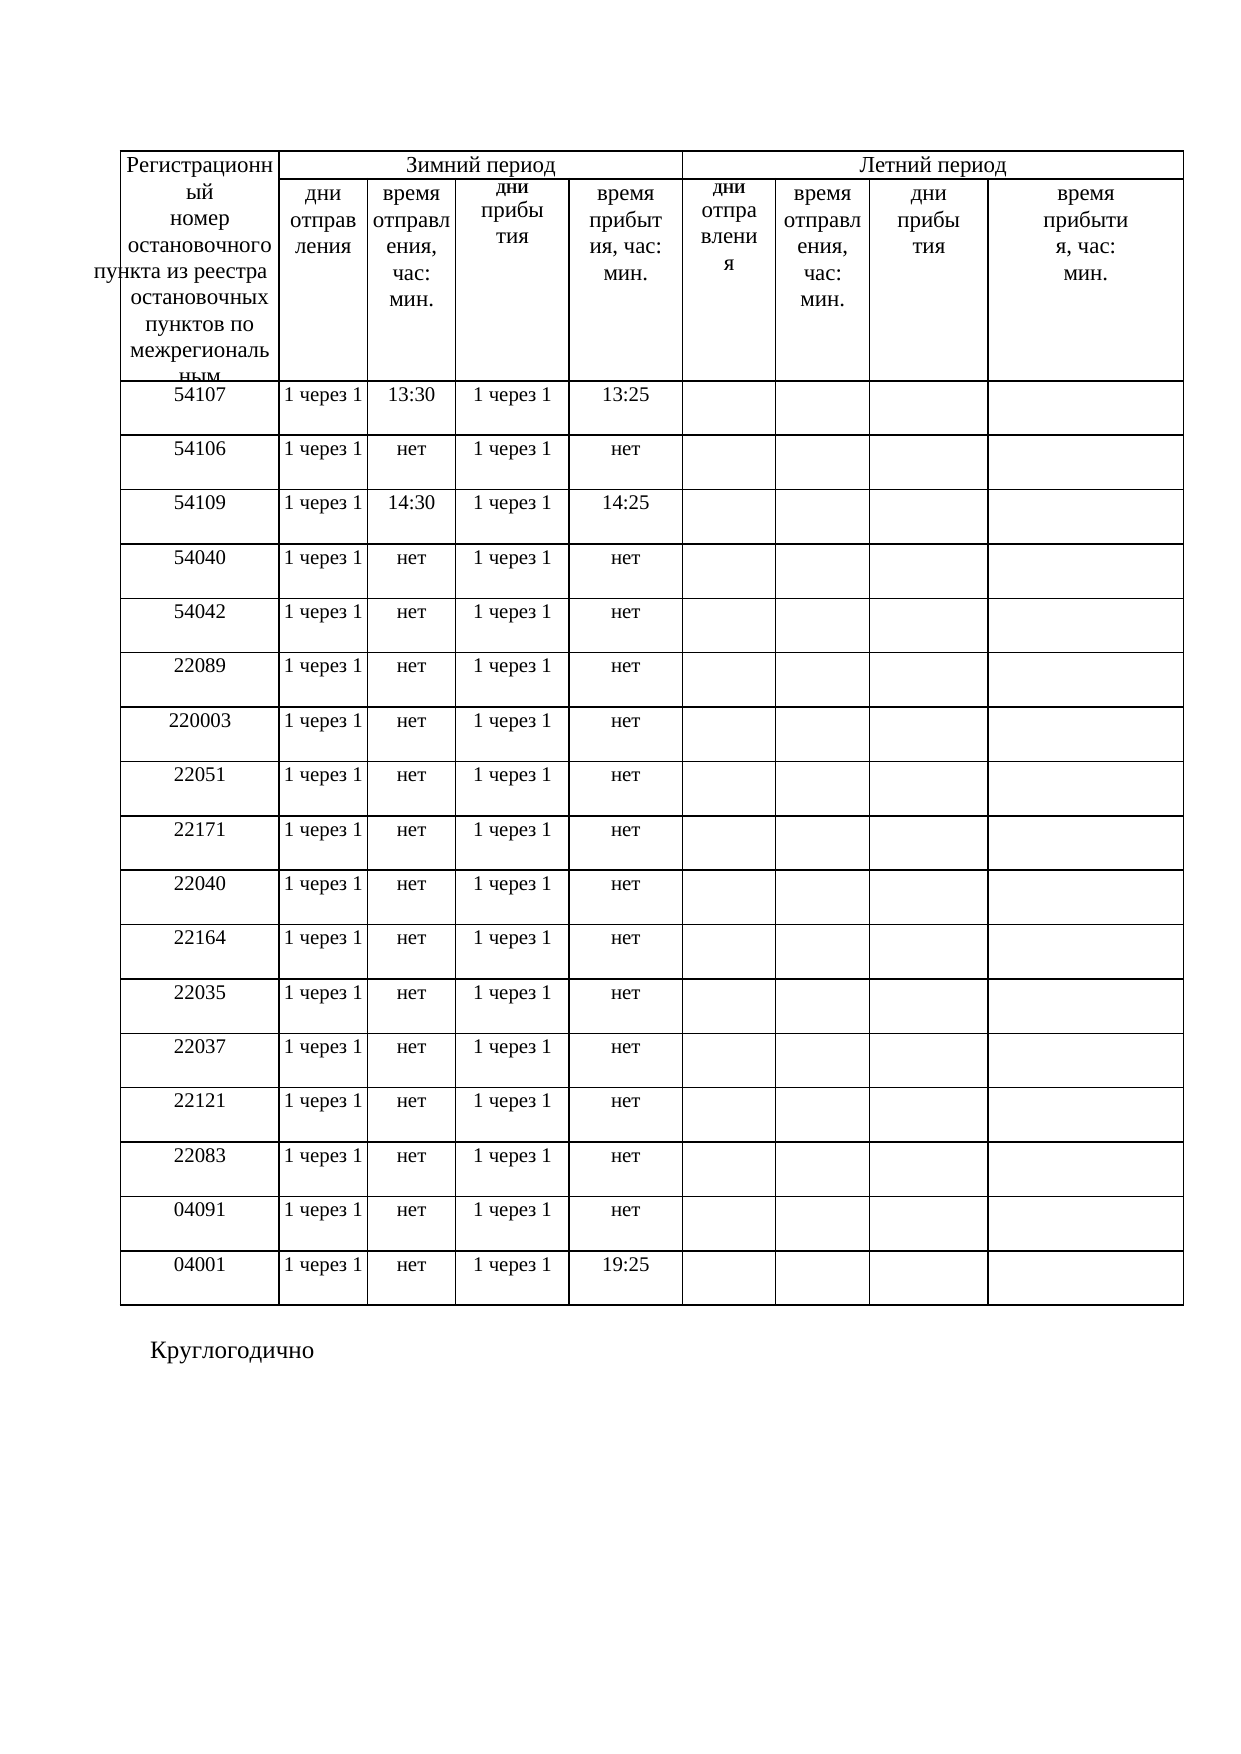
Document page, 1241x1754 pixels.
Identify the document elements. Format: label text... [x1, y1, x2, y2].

table_cell 14:25 [570, 490, 682, 543]
table_cell ДНИ прибы тия [456, 180, 568, 380]
table_cell 1 через 1 [280, 708, 367, 761]
table_cell 1 через 1 [280, 653, 367, 706]
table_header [121, 152, 278, 380]
table_cell 1 через 1 [280, 1252, 367, 1304]
table_cell нет [570, 1034, 682, 1087]
table_cell [776, 817, 869, 869]
table_cell [683, 1034, 775, 1087]
table_cell 1 через 1 [280, 925, 367, 978]
table_cell 1 через 1 [456, 925, 568, 978]
table_cell 13:30 [368, 382, 455, 434]
table_cell 22083 [121, 1143, 278, 1196]
table_cell 19:25 [570, 1252, 682, 1304]
table_cell 220003 [121, 708, 278, 761]
table_cell нет [570, 871, 682, 924]
table_cell [776, 762, 869, 815]
table_cell дни отправ ления [280, 180, 367, 380]
table_cell [683, 436, 775, 489]
table_cell [776, 708, 869, 761]
table_cell ДНИ отпра влени я [683, 180, 775, 380]
table_cell 1 через 1 [456, 1143, 568, 1196]
table_cell нет [570, 436, 682, 489]
table_cell [989, 490, 1183, 543]
table_cell [989, 1143, 1183, 1196]
table_cell [776, 871, 869, 924]
table_cell 54042 [121, 599, 278, 652]
table_cell нет [570, 545, 682, 597]
table_cell 1 через 1 [456, 817, 568, 869]
table_cell нет [570, 708, 682, 761]
table_cell 1 через 1 [280, 545, 367, 597]
table_cell 1 через 1 [280, 599, 367, 652]
table_cell [870, 599, 987, 652]
table_cell [870, 1252, 987, 1304]
table_cell 1 через 1 [280, 980, 367, 1032]
table_cell 14:30 [368, 490, 455, 543]
table_cell 1 через 1 [456, 980, 568, 1032]
table_cell [683, 980, 775, 1032]
table_cell [776, 1143, 869, 1196]
table_cell [683, 1197, 775, 1250]
table_cell нет [368, 545, 455, 597]
table_cell 1 через 1 [280, 1034, 367, 1087]
table_cell 22035 [121, 980, 278, 1032]
table_header Зимний период [280, 152, 682, 178]
table_cell [989, 653, 1183, 706]
table_cell нет [570, 925, 682, 978]
table_cell [683, 708, 775, 761]
table_cell 1 через 1 [456, 436, 568, 489]
table_cell нет [570, 653, 682, 706]
table_cell [870, 817, 987, 869]
table_cell 13:25 [570, 382, 682, 434]
table_cell [683, 817, 775, 869]
table_cell дни прибы тия [870, 180, 987, 380]
table_cell [989, 762, 1183, 815]
table_cell [683, 490, 775, 543]
table_cell [870, 1088, 987, 1141]
table_cell 54107 [121, 382, 278, 434]
table_cell [870, 1034, 987, 1087]
table_cell нет [368, 871, 455, 924]
table_cell нет [368, 1143, 455, 1196]
table_cell 1 через 1 [456, 871, 568, 924]
table_cell [776, 980, 869, 1032]
table_cell [683, 762, 775, 815]
table_cell [989, 436, 1183, 489]
table_cell [683, 1143, 775, 1196]
table_cell 22164 [121, 925, 278, 978]
table_cell 22171 [121, 817, 278, 869]
table_cell 1 через 1 [280, 490, 367, 543]
table_cell 54109 [121, 490, 278, 543]
table_cell [989, 708, 1183, 761]
table_cell нет [570, 980, 682, 1032]
table_cell [870, 925, 987, 978]
table_cell 1 через 1 [280, 762, 367, 815]
table_cell время отправл ения, час: мин. [368, 180, 455, 380]
table_cell нет [570, 1143, 682, 1196]
table_cell [776, 545, 869, 597]
table_cell нет [368, 762, 455, 815]
table_cell нет [570, 1197, 682, 1250]
table_cell нет [368, 980, 455, 1032]
table_cell [870, 653, 987, 706]
table_cell 22037 [121, 1034, 278, 1087]
table_cell [870, 436, 987, 489]
table_cell нет [570, 762, 682, 815]
table_cell [989, 1197, 1183, 1250]
table_cell 54106 [121, 436, 278, 489]
table_cell [989, 925, 1183, 978]
table_cell нет [368, 1252, 455, 1304]
table_cell [776, 1197, 869, 1250]
table_cell время прибыт ия, час: мин. [570, 180, 682, 380]
table_cell 22089 [121, 653, 278, 706]
table_cell 1 через 1 [456, 599, 568, 652]
table_cell 1 через 1 [456, 545, 568, 597]
table_cell нет [368, 925, 455, 978]
table_cell [870, 762, 987, 815]
table_cell [776, 1034, 869, 1087]
table_cell 1 через 1 [280, 1197, 367, 1250]
table_cell [989, 545, 1183, 597]
table_cell 1 через 1 [456, 708, 568, 761]
table_cell нет [368, 1088, 455, 1141]
table_cell [989, 382, 1183, 434]
table_cell [870, 490, 987, 543]
table_cell [683, 545, 775, 597]
table_cell [989, 817, 1183, 869]
table_cell нет [368, 599, 455, 652]
table_cell 1 через 1 [456, 762, 568, 815]
table_cell [776, 1088, 869, 1141]
table_cell 1 через 1 [456, 382, 568, 434]
table_cell [989, 871, 1183, 924]
table_cell [776, 382, 869, 434]
table_cell нет [368, 708, 455, 761]
table_cell 1 через 1 [280, 817, 367, 869]
table_cell 1 через 1 [456, 1197, 568, 1250]
table_cell нет [368, 817, 455, 869]
table_cell нет [570, 599, 682, 652]
table_cell [870, 1143, 987, 1196]
table_cell 1 через 1 [280, 382, 367, 434]
table_cell [870, 545, 987, 597]
table_cell нет [368, 1197, 455, 1250]
table_cell 22051 [121, 762, 278, 815]
table_cell [870, 382, 987, 434]
table_cell нет [368, 1034, 455, 1087]
table_cell 1 через 1 [280, 1088, 367, 1141]
table_cell 1 через 1 [280, 871, 367, 924]
table_cell 54040 [121, 545, 278, 597]
table_cell [989, 599, 1183, 652]
table_cell [683, 925, 775, 978]
table_cell 22121 [121, 1088, 278, 1141]
table_cell [683, 871, 775, 924]
table_cell [776, 653, 869, 706]
table_cell [683, 382, 775, 434]
table_cell [989, 1088, 1183, 1141]
table_cell время прибыти я, час: мин. [989, 180, 1183, 380]
table_cell [989, 1252, 1183, 1304]
table_cell нет [570, 1088, 682, 1141]
table_cell 1 через 1 [456, 1252, 568, 1304]
table_cell [683, 1088, 775, 1141]
table_cell [683, 653, 775, 706]
table_cell [776, 436, 869, 489]
table_cell [683, 1252, 775, 1304]
table_cell [776, 490, 869, 543]
table_cell нет [570, 817, 682, 869]
table_cell 1 через 1 [456, 1034, 568, 1087]
table_cell [776, 925, 869, 978]
table_cell [870, 1197, 987, 1250]
table_cell [870, 871, 987, 924]
table_cell [989, 980, 1183, 1032]
table_cell 1 через 1 [456, 490, 568, 543]
table_cell 04091 [121, 1197, 278, 1250]
table_cell [870, 980, 987, 1032]
table_header Летний период [683, 152, 1183, 178]
table_cell 1 через 1 [280, 1143, 367, 1196]
table_cell нет [368, 653, 455, 706]
table_cell [776, 1252, 869, 1304]
table_cell 1 через 1 [456, 1088, 568, 1141]
table_cell время отправл ения, час: мин. [776, 180, 869, 380]
table_cell [776, 599, 869, 652]
table_cell 04001 [121, 1252, 278, 1304]
table_cell 1 через 1 [280, 436, 367, 489]
table_cell нет [368, 436, 455, 489]
table_cell 1 через 1 [456, 653, 568, 706]
table_cell [989, 1034, 1183, 1087]
table_cell [683, 599, 775, 652]
table_cell 22040 [121, 871, 278, 924]
text Круглогодично [150, 1335, 1090, 1363]
table_cell [870, 708, 987, 761]
